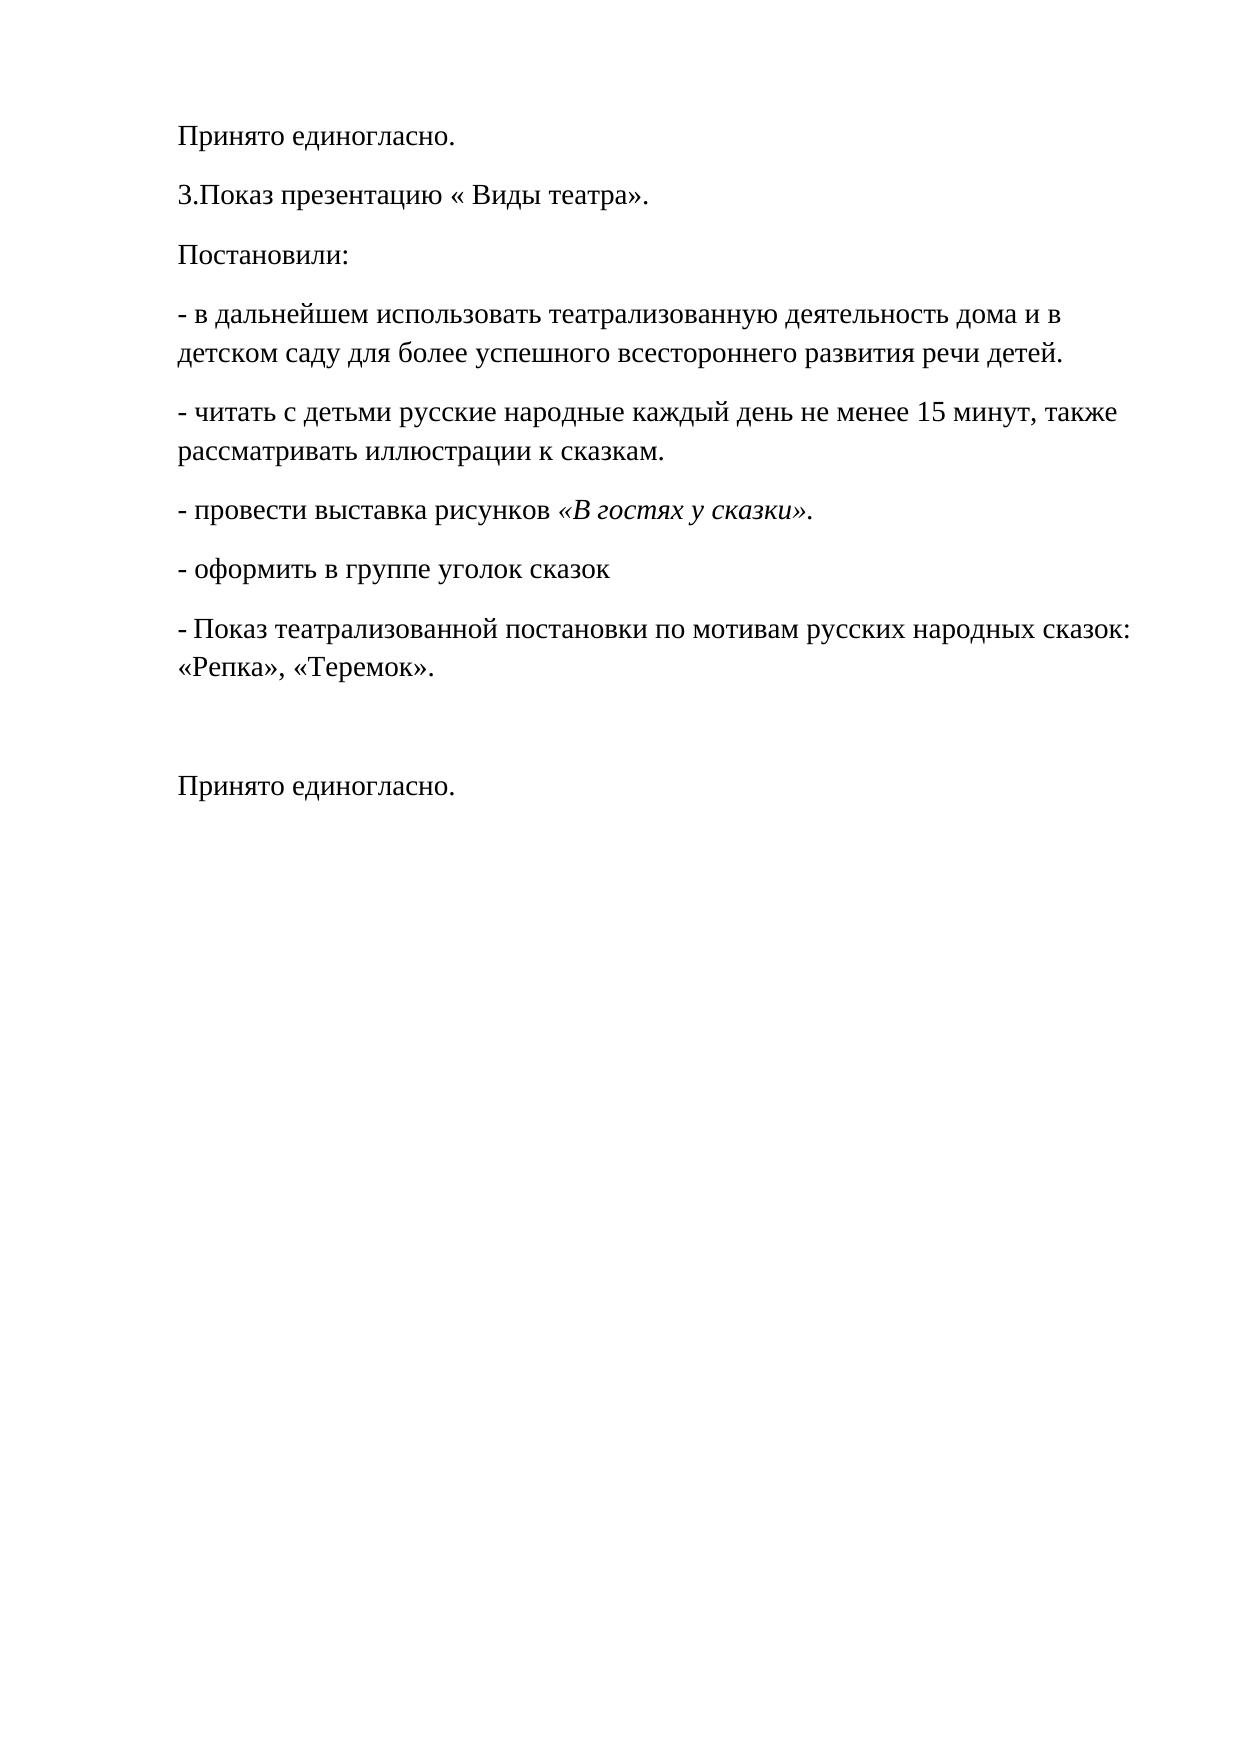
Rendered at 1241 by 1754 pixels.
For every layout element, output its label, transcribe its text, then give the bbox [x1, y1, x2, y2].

text Принято единогласно. [177, 118, 1152, 152]
text - Показ театрализованной постановки по мотивам русских народных сказок: «Репка», «Теремок». [177, 611, 1152, 683]
text - провести выставка рисунков «В гостях у сказки». [177, 492, 1152, 526]
text Постановили: [177, 237, 1152, 270]
text Принято единогласно. [177, 768, 1152, 802]
text - читать с детьми русские народные каждый день не менее 15 минут, также рассматривать иллюстрации к сказкам. [177, 394, 1152, 466]
text - оформить в группе уголок сказок [177, 551, 1152, 585]
text 3.Показ презентацию « Виды театра». [177, 177, 1152, 211]
text - в дальнейшем использовать театрализованную деятельность дома и в детском саду для более успешного всестороннего развития речи детей. [177, 296, 1152, 368]
